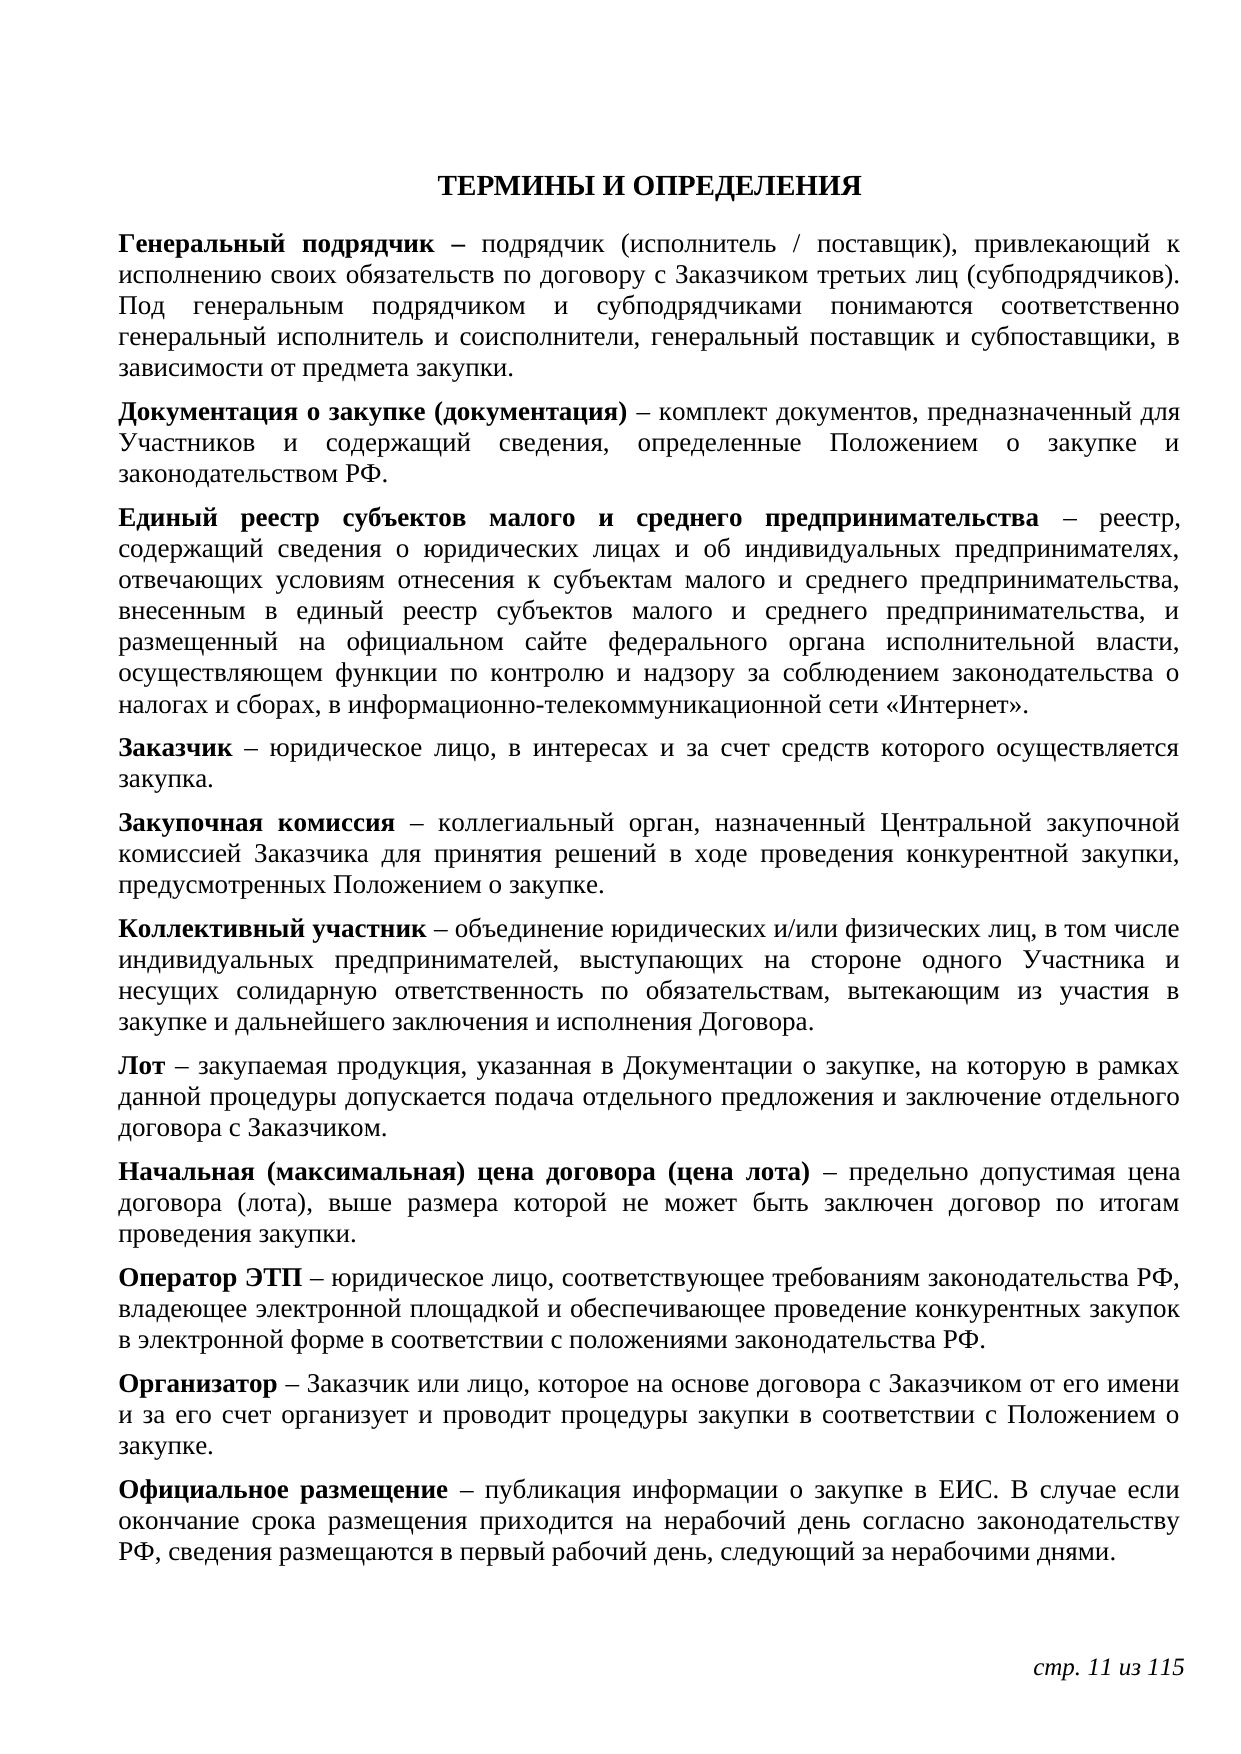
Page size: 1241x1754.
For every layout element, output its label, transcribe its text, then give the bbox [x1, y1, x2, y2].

text Единый реестр субъектов малого и среднего предпринимательства – реестр, содержащий сведения о юридических лицах и об индивидуальных предпринимателях, отвечающих условиям отнесения к субъектам малого и среднего предпринимательства, внесенным в единый реестр субъектов малого и среднего предпринимательства, и размещенный на официальном сайте федерального органа исполнительной власти, осуществляющем функции по контролю и надзору за соблюдением законодательства о налогах и сборах, в информационно-телекоммуникационной сети «Интернет». [118, 501, 1181, 719]
text Коллективный участник – объединение юридических и/или физических лиц, в том числе индивидуальных предпринимателей, выступающих на стороне одного Участника и несущих солидарную ответственность по обязательствам, вытекающим из участия в закупке и дальнейшего заключения и исполнения Договора. [118, 912, 1181, 1037]
subtitle ТЕРМИНЫ И ОПРЕДЕЛЕНИЯ [118, 168, 1181, 202]
text Организатор – Заказчик или лицо, которое на основе договора с Заказчиком от его имени и за его счет организует и проводит процедуры закупки в соответствии с Положением о закупке. [118, 1367, 1181, 1460]
text Документация о закупке (документация) – комплект документов, предназначенный для Участников и содержащий сведения, определенные Положением о закупке и законодательством РФ. [118, 395, 1181, 488]
text Генеральный подрядчик – подрядчик (исполнитель / поставщик), привлекающий к исполнению своих обязательств по договору с Заказчиком третьих лиц (субподрядчиков). Под генеральным подрядчиком и субподрядчиками понимаются соответственно генеральный исполнитель и соисполнители, генеральный поставщик и субпоставщики, в зависимости от предмета закупки. [118, 227, 1181, 382]
text Официальное размещение – публикация информации о закупке в ЕИС. В случае если окончание срока размещения приходится на нерабочий день согласно законодательству РФ, сведения размещаются в первый рабочий день, следующий за нерабочими днями. [118, 1473, 1181, 1566]
text Закупочная комиссия – коллегиальный орган, назначенный Центральной закупочной комиссией Заказчика для принятия решений в ходе проведения конкурентной закупки, предусмотренных Положением о закупке. [118, 806, 1181, 899]
text Заказчик – юридическое лицо, в интересах и за счет средств которого осуществляется закупка. [118, 731, 1181, 794]
text Оператор ЭТП – юридическое лицо, соответствующее требованиям законодательства РФ, владеющее электронной площадкой и обеспечивающее проведение конкурентных закупок в электронной форме в соответствии с положениями законодательства РФ. [118, 1261, 1181, 1354]
text Лот – закупаемая продукция, указанная в Документации о закупке, на которую в рамках данной процедуры допускается подача отдельного предложения и заключение отдельного договора с Заказчиком. [118, 1049, 1181, 1143]
text Начальная (максимальная) цена договора (цена лота) – предельно допустимая цена договора (лота), выше размера которой не может быть заключен договор по итогам проведения закупки. [118, 1155, 1181, 1248]
